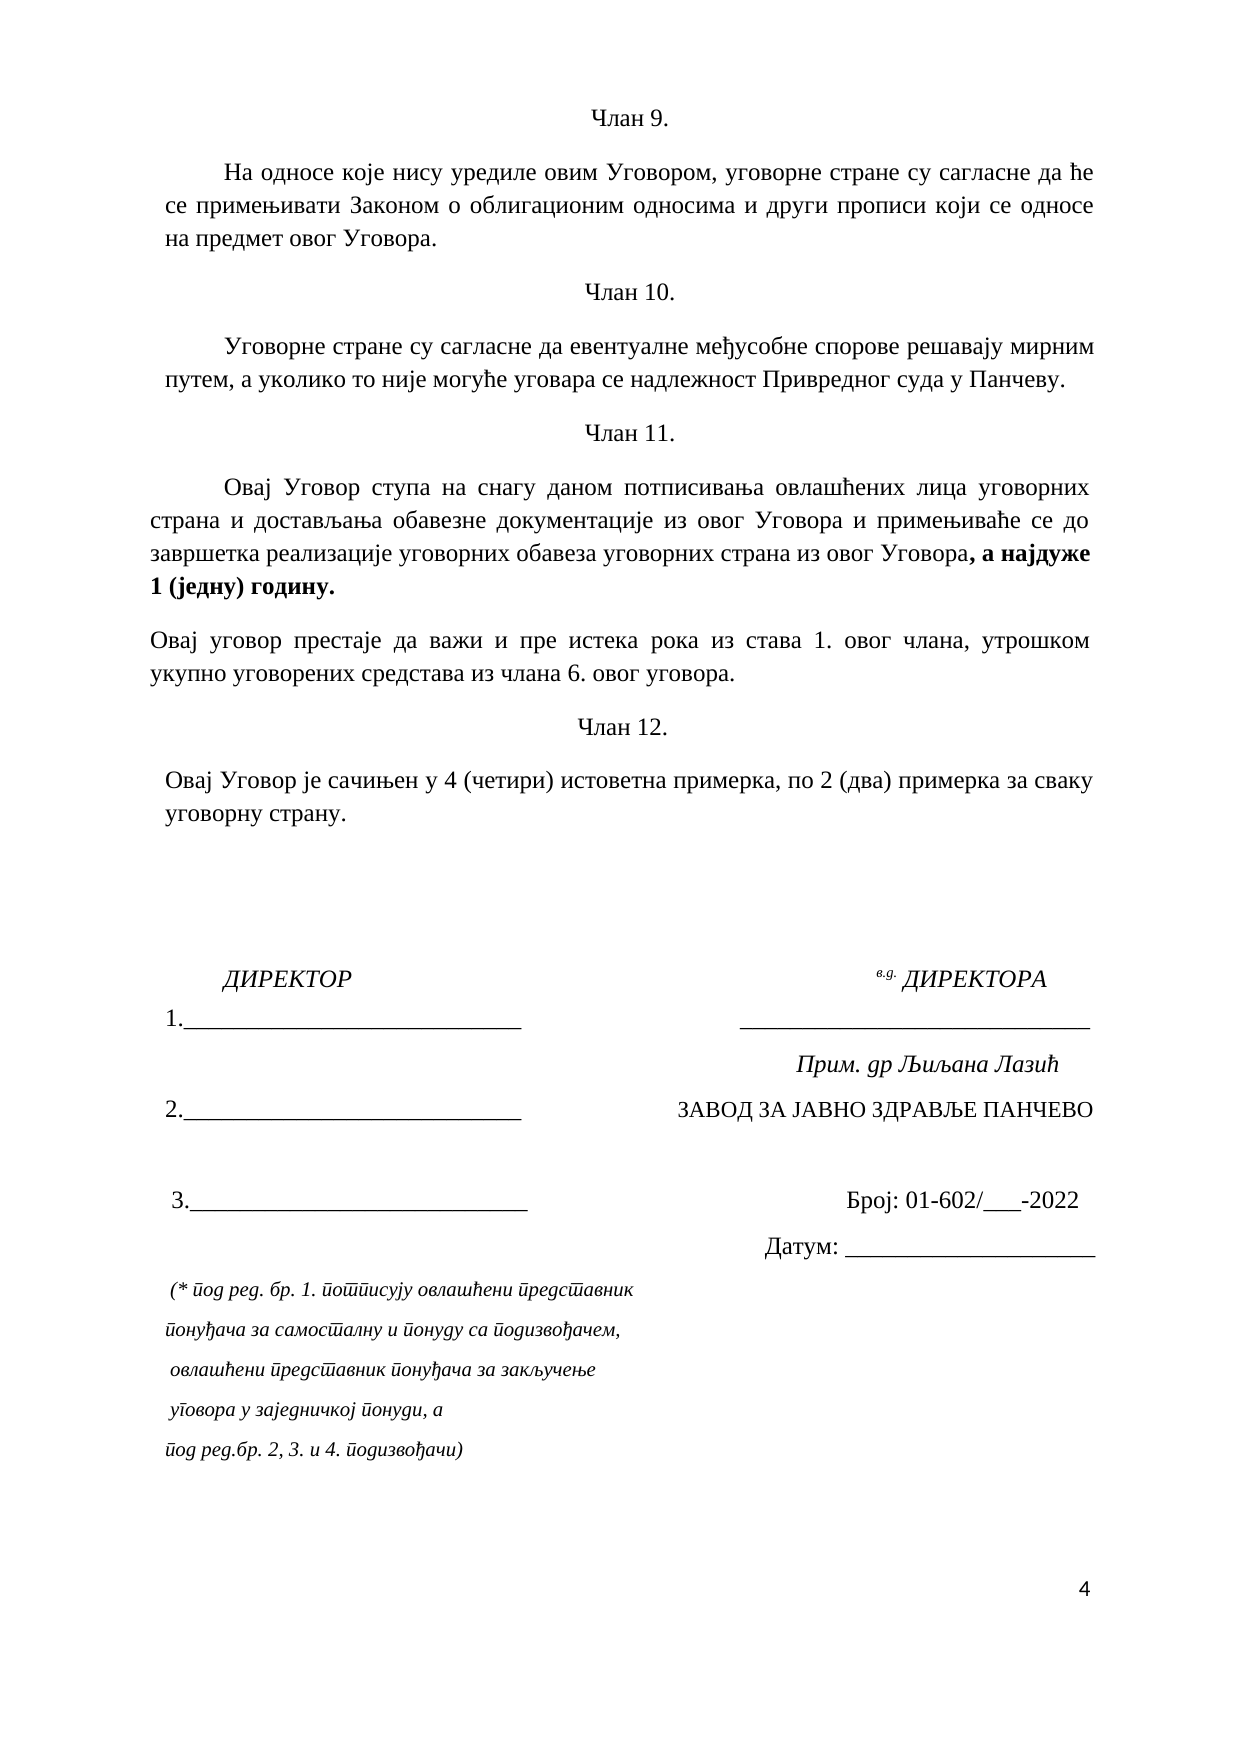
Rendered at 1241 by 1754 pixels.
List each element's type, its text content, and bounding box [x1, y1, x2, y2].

text Овај Уговор ступа на снагу даном потписивања овлашћених лица уговорних страна и достављања обавезне документације из овог Уговора и примењиваће се до завршетка реализације уговорних обавеза уговорних страна из овог Уговора, а најдуже 1 (једну) годину. [150, 472, 1090, 599]
text Овај Уговор је сачињен у 4 (четири) истоветна примерка, по 2 (два) примерка за сваку уговорну страну. [165, 765, 1095, 827]
text 1.___________________________ ____________________________ [165, 1003, 1095, 1032]
text Члан 12. [165, 712, 1095, 740]
text овлашћени представник понуђача за закључење [165, 1357, 1095, 1381]
text На односе које нису уредиле овим Уговором, уговорне стране су сагласне да ће се примењивати Законом о облигационим односима и други прописи који се односе на предмет овог Уговора. [165, 157, 1095, 252]
text ДИРЕКТОР ДИРЕКТОР в.д. ДИРЕКТОРА [0, 964, 1095, 993]
text под ред.бр. 2, 3. и 4. подизвођачи) [165, 1437, 1095, 1461]
text Уговорне стране су сагласне да евентуалне међусобне спорове решавају мирним путем, а уколико то није могуће уговара се надлежност Привредног суда у Панчеву. [165, 331, 1095, 393]
text Датум: ____________________ [165, 1231, 1095, 1260]
text (* под ред. бр. 1. потписују овлашћени представник [165, 1277, 1095, 1301]
text 2.___________________________ ЗАВОД ЗА ЈАВНО ЗДРАВЉЕ ПАНЧЕВО [165, 1094, 1095, 1123]
text понуђача за самосталну и понуду са подизвођачем, [165, 1317, 1095, 1341]
text Члан 11. [165, 418, 1095, 447]
text Овај уговор престаје да важи и пре истека рока из става 1. овог члана, утрошком укупно уговорених средстава из члана 6. овог уговора. [150, 625, 1090, 686]
text уговора у заједничкој понуди, а [165, 1397, 1095, 1421]
text 3.___________________________ Број: 01-602/___-2022 [165, 1186, 1095, 1214]
text Прим. др Љиљана Лазић [165, 1049, 1095, 1078]
text Члан 10. [165, 277, 1095, 306]
text Члан 9. [165, 103, 1095, 132]
